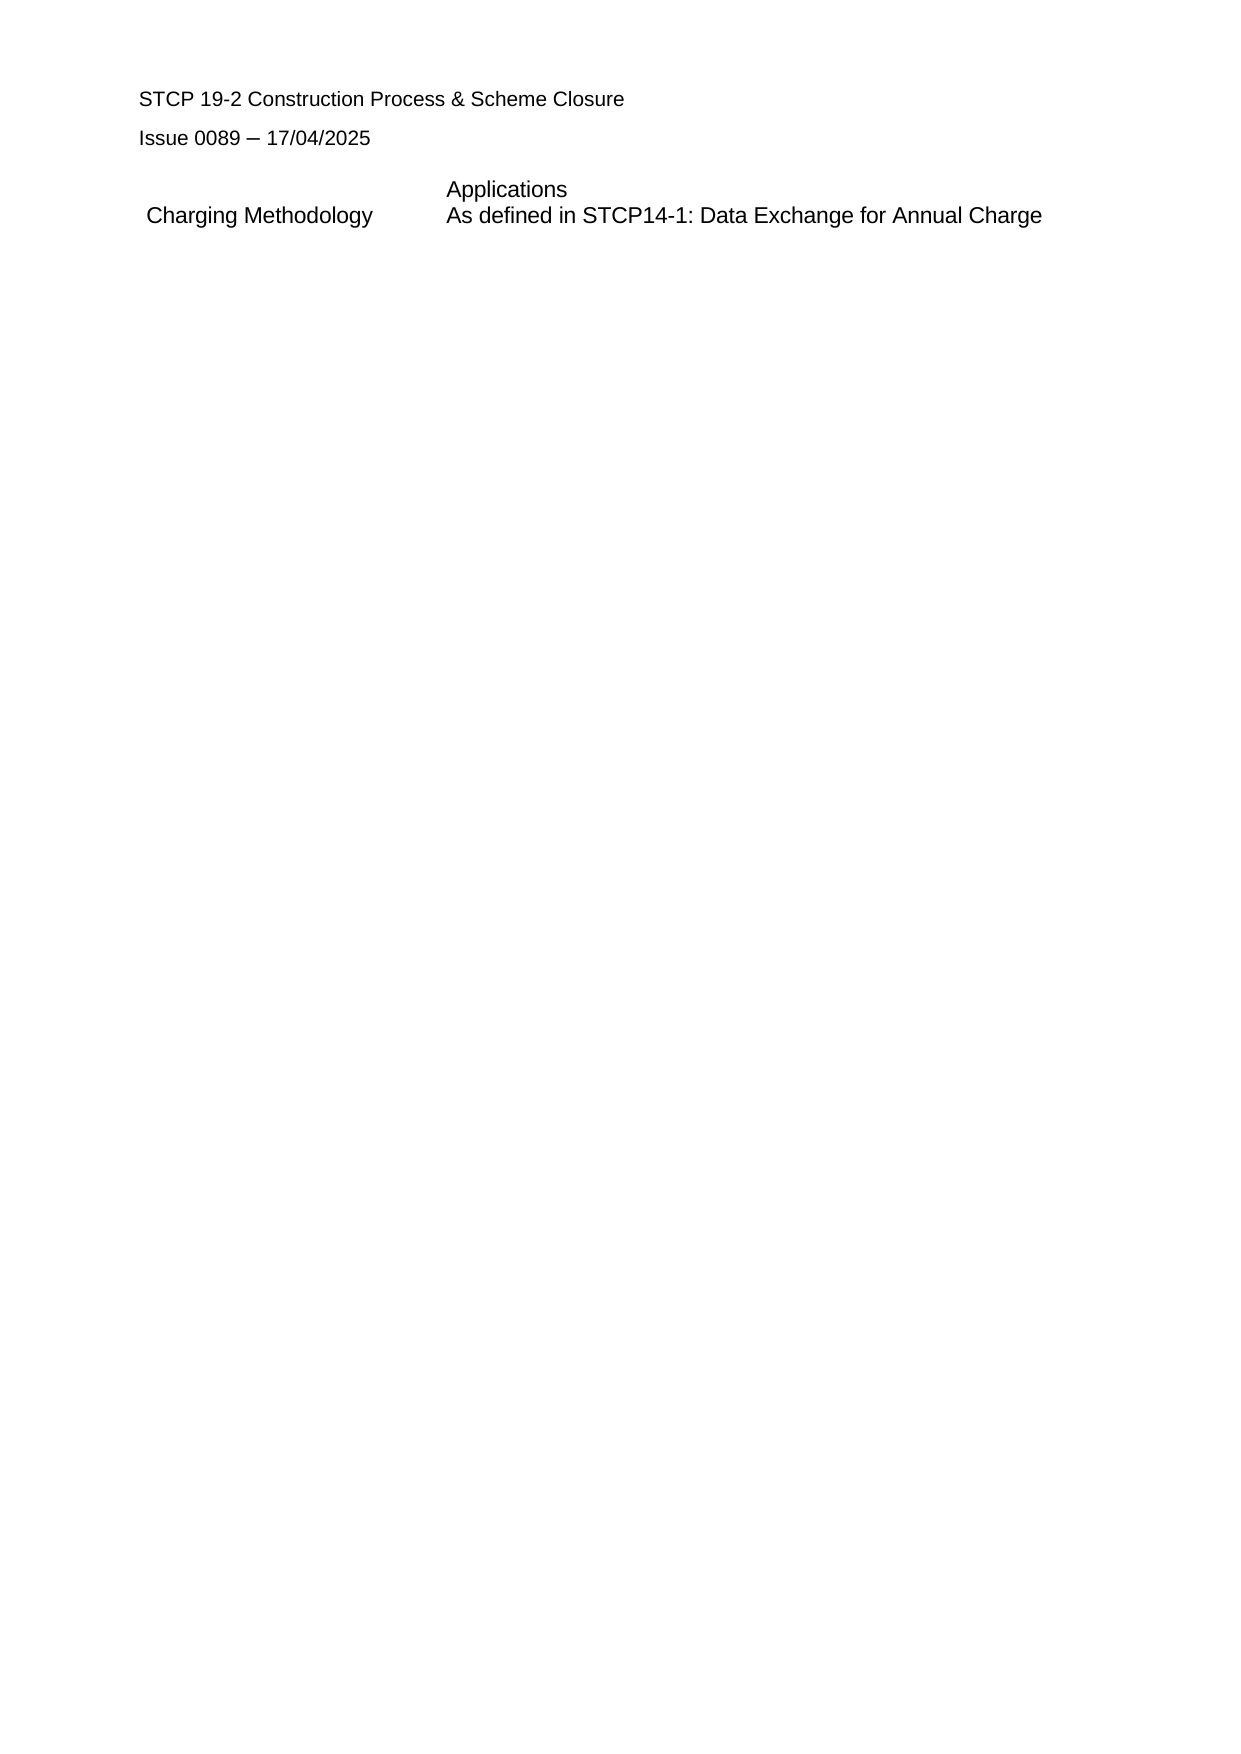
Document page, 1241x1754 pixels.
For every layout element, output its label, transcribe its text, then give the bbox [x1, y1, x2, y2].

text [146, 176, 991, 203]
text Charging Methodology As defined in STCP14-1: Data Exchange for Annual Charge [146, 203, 1051, 229]
